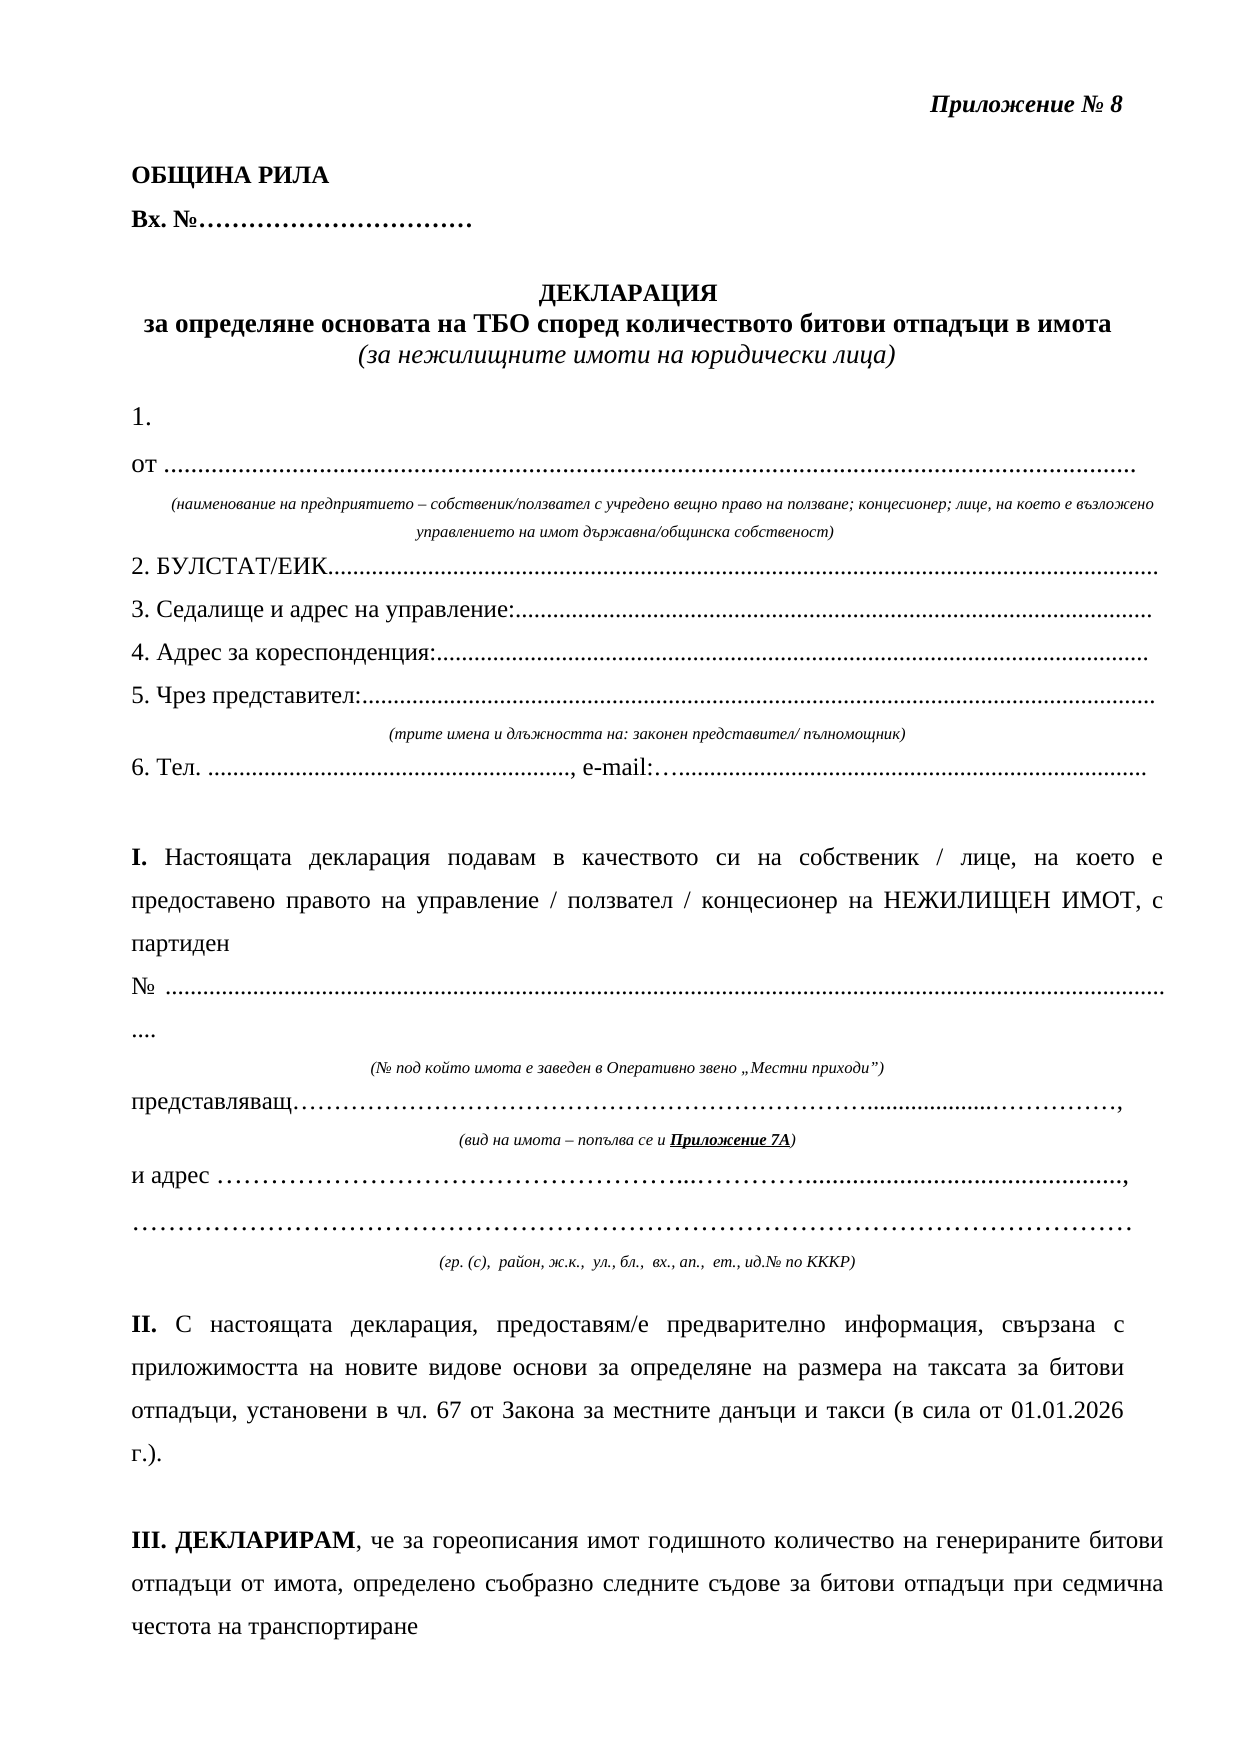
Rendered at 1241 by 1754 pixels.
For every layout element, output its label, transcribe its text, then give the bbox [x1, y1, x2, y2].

text (за нежилищните имоти на юридически лица) [131, 338, 1125, 369]
text Приложение № 8 [131, 89, 1125, 117]
text за определяне основата на ТБО според количеството битови отпадъци в имота [131, 307, 1125, 338]
text ІІІ. ДЕКЛАРИРАМ, че за гореописания имот годишното количество на генерираните битови отпадъци от имота, определено съобразно следните съдове за битови отпадъци при седмична честота на транспортиране [131, 1525, 1165, 1640]
text (вид на имота – попълва се и Приложение 7А) [131, 1129, 1125, 1149]
text (трите имена и длъжността на: законен представител/ пълномощник) [131, 723, 1165, 743]
text ДЕКЛАРАЦИЯ [131, 278, 1125, 307]
text ………………………………………………………………………………………………… [131, 1205, 1165, 1236]
text I. Настоящата декларация подавам в качеството си на собственик / лице, на което е предоставено правото на управление / ползвател / концесионер на НЕЖИЛИЩЕН ИМОТ, с партиден № .................................................................................................................................................................... [131, 842, 1165, 1043]
text (гр. (с), район, ж.к., ул., бл., вх., ап., ет., ид.№ по КККР) [131, 1252, 1165, 1271]
text Вх. №…………………………… [131, 204, 1165, 232]
text 1. от ................................................................................................................................................ [131, 400, 1165, 478]
text 5. Чрез представител:............................................................................................................................... [131, 680, 1165, 709]
text ІІ. С настоящата декларация, предоставям/е предварително информация, свързана с приложимостта на новите видове основи за определяне на размера на таксата за битови отпадъци, установени в чл. 67 от Закона за местните данъци и такси (в сила от 01.01.2026 г.). [131, 1309, 1125, 1467]
text 6. Тел. .........................................................., e-mail:…........................................................................... [131, 752, 1165, 781]
text 3. Седалище и адрес на управление:...................................................................................................... [131, 594, 1165, 623]
text 4. Адрес за кореспонденция:.................................................................................................................. [131, 637, 1165, 666]
text ОБЩИНА РИЛА [131, 161, 1165, 189]
text (№ под който имота е заведен в Оперативно звено „Местни приходи”) [131, 1058, 1125, 1077]
text и адрес ……………………………………………...…………..............................................., [131, 1158, 1165, 1189]
text представляващ……………………………………………………………....................……………, [131, 1086, 1125, 1115]
text 2. БУЛСТАТ/ЕИК..................................................................................................................................... [131, 551, 1165, 580]
text (наименование на предприятието – собственик/ползвател с учредено вещно право на ползване; концесионер; лице, на което е възложено управлението на имот държавна/общинска собственост) [87, 493, 1165, 541]
